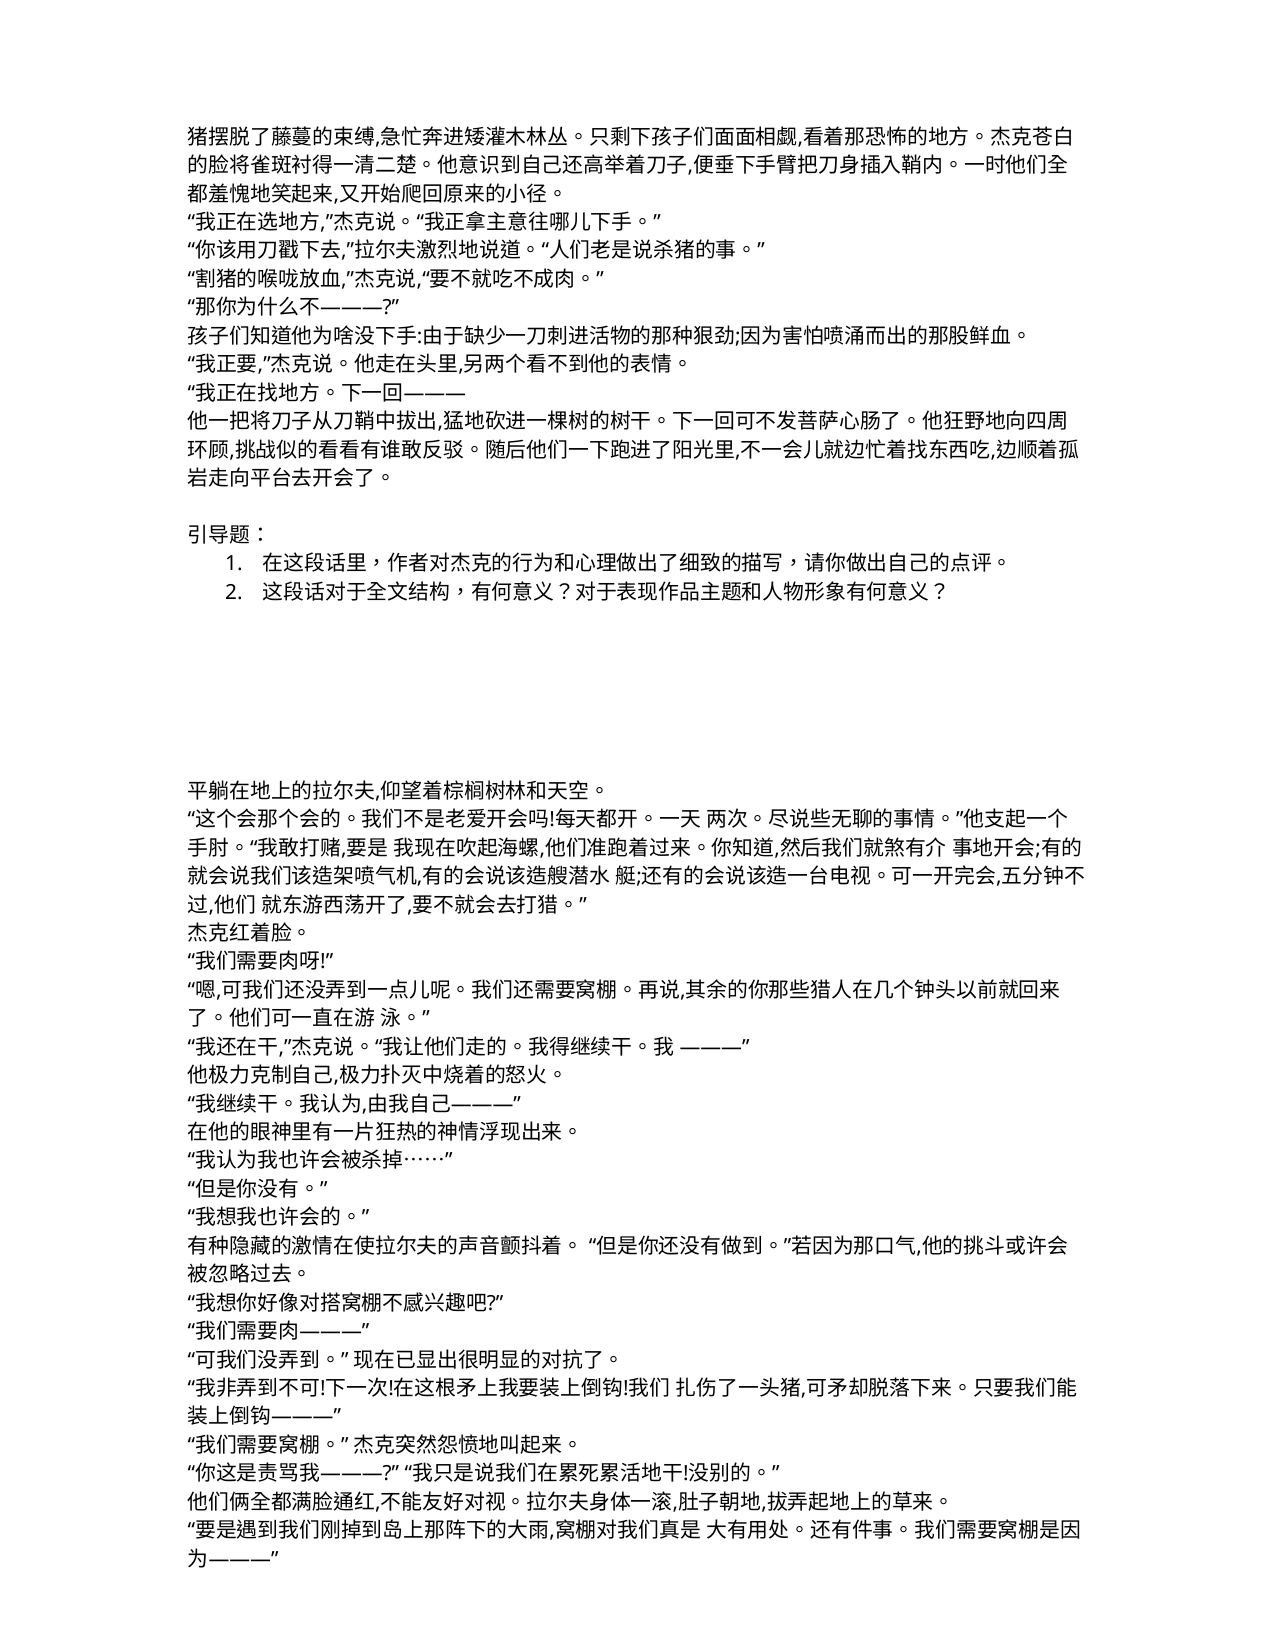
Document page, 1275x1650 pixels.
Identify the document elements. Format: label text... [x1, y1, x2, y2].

text “要是遇到我们刚掉到岛上那阵下的大雨,窝棚对我们真是 大有用处。还有件事。我们需要窝棚是因为———” [187, 1515, 1087, 1572]
text “割猪的喉咙放血,”杰克说,“要不就吃不成肉。” [187, 264, 1087, 292]
text 在他的眼神里有一片狂热的神情浮现出来。 [187, 1117, 1087, 1146]
text 孩子们知道他为啥没下手:由于缺少一刀刺进活物的那种狠劲;因为害怕喷涌而出的那股鲜血。 [187, 321, 1087, 349]
text 他极力克制自己,极力扑灭中烧着的怒火。 [187, 1060, 1087, 1089]
text “你这是责骂我———?” “我只是说我们在累死累活地干!没别的。” [187, 1458, 1087, 1487]
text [187, 122, 1087, 207]
text “我正在找地方。下一回——— [187, 378, 1087, 406]
text 有种隐藏的激情在使拉尔夫的声音颤抖着。 “但是你还没有做到。”若因为那口气,他的挑斗或许会被忽略过去。 [187, 1231, 1087, 1288]
text 他一把将刀子从刀鞘中拔出,猛地砍进一棵树的树干。下一回可不发菩萨心肠了。他狂野地向四周环顾,挑战似的看看有谁敢反驳。随后他们一下跑进了阳光里,不一会儿就边忙着找东西吃,边顺着孤岩走向平台去开会了。 [187, 406, 1087, 492]
list 这段话对于全文结构，有何意义？对于表现作品主题和人物形象有何意义？ [225, 577, 1087, 605]
text “我想我也许会的。” [187, 1202, 1087, 1231]
text 平躺在地上的拉尔夫,仰望着棕榈树林和天空。 [187, 776, 1087, 804]
text “可我们没弄到。” 现在已显出很明显的对抗了。 [187, 1345, 1087, 1373]
text “我们需要窝棚。” 杰克突然怨愤地叫起来。 [187, 1430, 1087, 1458]
text “我想你好像对搭窝棚不感兴趣吧?” [187, 1288, 1087, 1316]
text “你该用刀戳下去,”拉尔夫激烈地说道。“人们老是说杀猪的事。” [187, 236, 1087, 264]
text “那你为什么不———?” [187, 292, 1087, 321]
text “我继续干。我认为,由我自己———” [187, 1089, 1087, 1117]
text “嗯,可我们还没弄到一点儿呢。我们还需要窝棚。再说,其余的你那些猎人在几个钟头以前就回来了。他们可一直在游 泳。” [187, 975, 1087, 1032]
text “我还在干,”杰克说。“我让他们走的。我得继续干。我 ———” [187, 1032, 1087, 1060]
text “我们需要肉呀!” [187, 947, 1087, 975]
list 在这段话里，作者对杰克的行为和心理做出了细致的描写，请你做出自己的点评。 [225, 548, 1087, 577]
text “我们需要肉———” [187, 1316, 1087, 1345]
text 杰克红着脸。 [187, 918, 1087, 947]
text “我正在选地方,”杰克说。“我正拿主意往哪儿下手。” [187, 207, 1087, 236]
text “但是你没有。” [187, 1174, 1087, 1202]
text “我非弄到不可!下一次!在这根矛上我要装上倒钩!我们 扎伤了一头猪,可矛却脱落下来。只要我们能装上倒钩———” [187, 1373, 1087, 1430]
text “这个会那个会的。我们不是老爱开会吗!每天都开。一天 两次。尽说些无聊的事情。”他支起一个手肘。“我敢打赌,要是 我现在吹起海螺,他们准跑着过来。你知道,然后我们就煞有介 事地开会;有的就会说我们该造架喷气机,有的会说该造艘潜水 艇;还有的会说该造一台电视。可一开完会,五分钟不过,他们 就东游西荡开了,要不就会去打猎。” [187, 804, 1087, 918]
text “我正要,”杰克说。他走在头里,另两个看不到他的表情。 [187, 349, 1087, 378]
text 他们俩全都满脸通红,不能友好对视。拉尔夫身体一滚,肚子朝地,拔弄起地上的草来。 [187, 1487, 1087, 1515]
text 引导题： [187, 520, 1087, 548]
text “我认为我也许会被杀掉⋯⋯” [187, 1146, 1087, 1174]
